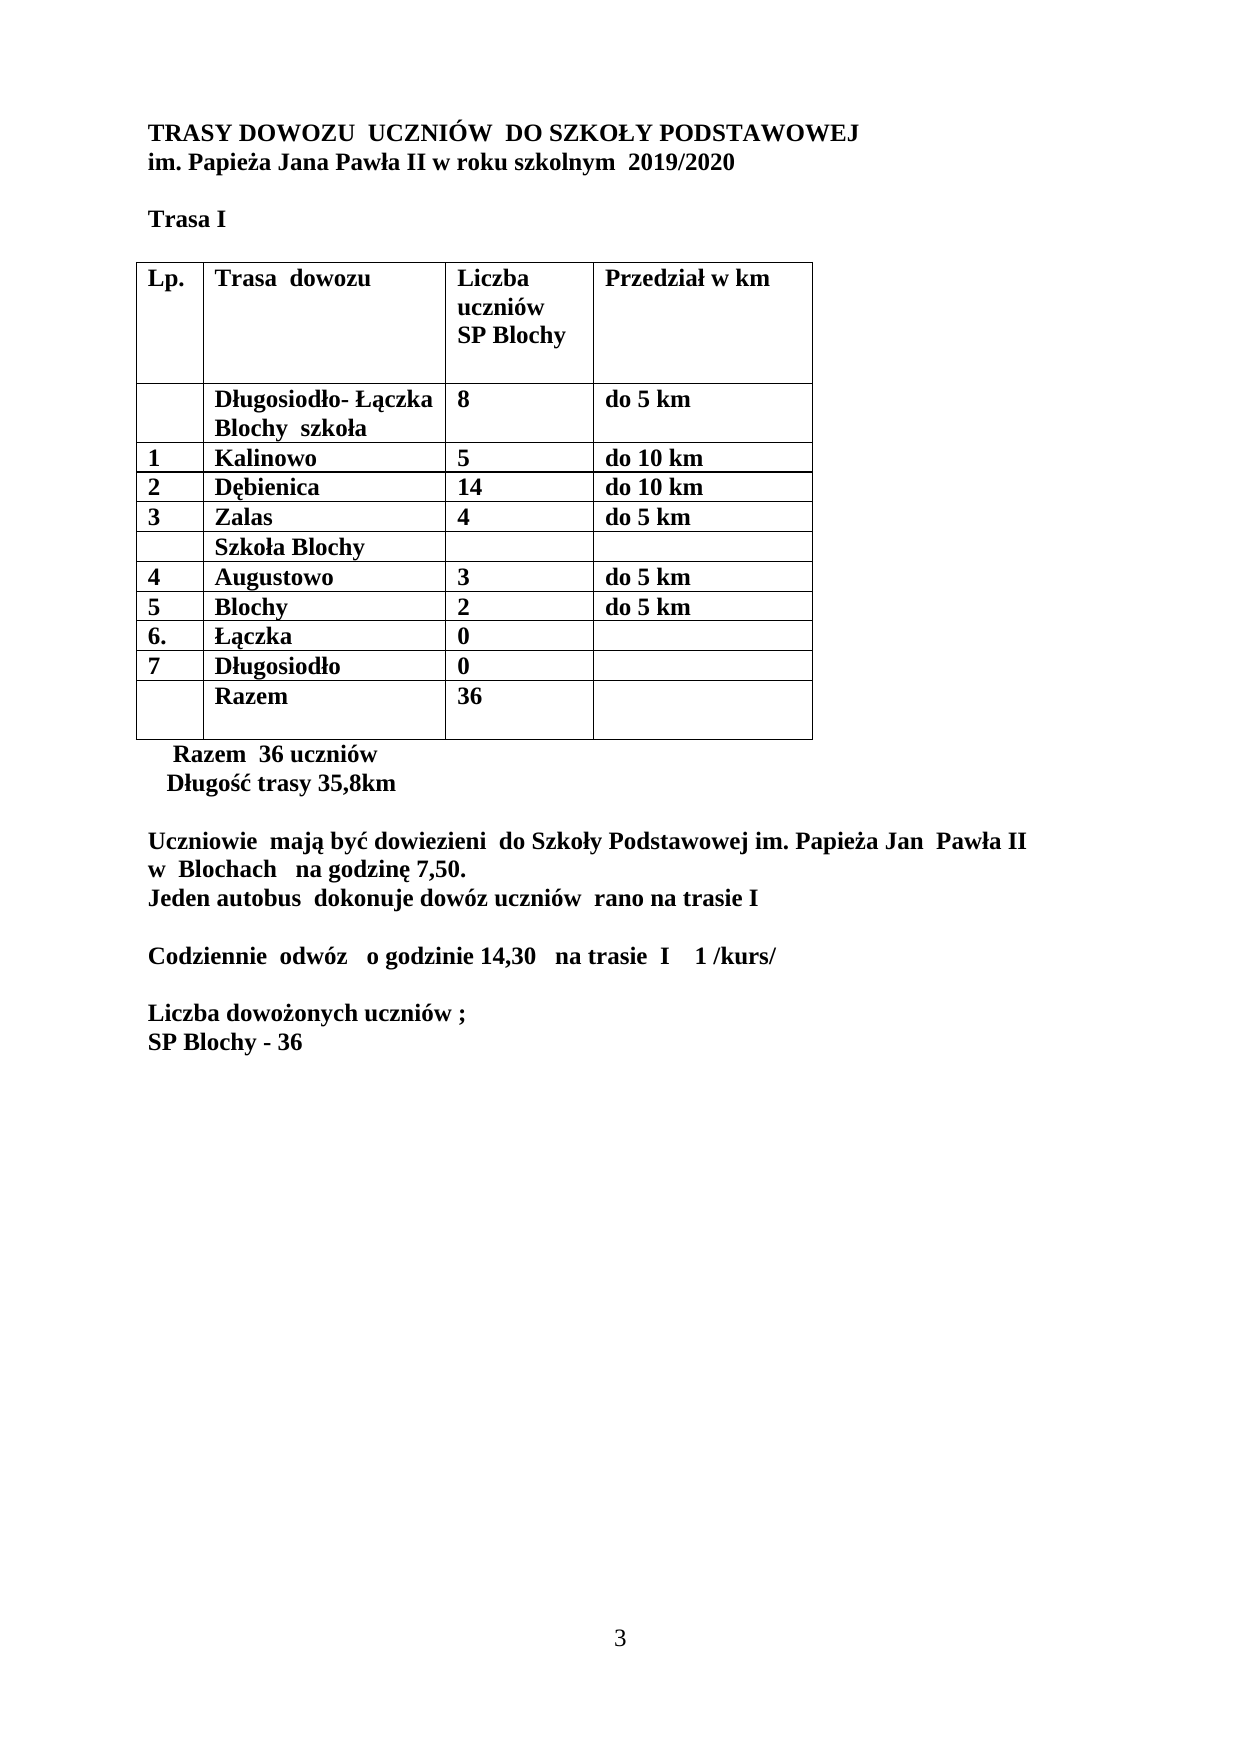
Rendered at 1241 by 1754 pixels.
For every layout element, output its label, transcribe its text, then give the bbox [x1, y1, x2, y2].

table_cell 14 [446, 473, 593, 501]
table_cell 3 [446, 562, 593, 591]
table_cell [594, 621, 812, 650]
table_cell do 10 km [594, 473, 812, 501]
table_cell [594, 532, 812, 561]
table_cell 6. [137, 621, 203, 650]
table_cell [137, 384, 203, 442]
text Razem 36 uczniów [148, 739, 1093, 768]
table_cell Razem [204, 681, 445, 738]
table_cell 2 [446, 592, 593, 620]
text Długość trasy 35,8km [148, 768, 1093, 797]
table_cell 3 [137, 502, 203, 531]
table_cell 2 [137, 473, 203, 501]
table_cell [446, 532, 593, 561]
table_cell 4 [137, 562, 203, 591]
text Trasa I [148, 204, 1093, 233]
table_cell Długosiodło [204, 651, 445, 680]
table_cell 36 [446, 681, 593, 738]
table_cell Długosiodło- Łączka Blochy szkoła [204, 384, 445, 442]
text Uczniowie mają być dowiezieni do Szkoły Podstawowej im. Papieża Jan Pawła II w Blochach na godzinę 7,50. [148, 826, 1093, 883]
text Jeden autobus dokonuje dowóz uczniów rano na trasie I [148, 883, 1093, 912]
table_header Lp. [137, 263, 203, 383]
table_cell do 5 km [594, 562, 812, 591]
table_cell 4 [446, 502, 593, 531]
table_cell 5 [446, 443, 593, 471]
text im. Papieża Jana Pawła II w roku szkolnym 2019/2020 [148, 147, 1093, 176]
table_cell Łączka [204, 621, 445, 650]
table_cell 7 [137, 651, 203, 680]
table_cell 0 [446, 651, 593, 680]
text Liczba dowożonych uczniów ; [148, 998, 1093, 1027]
table_cell 1 [137, 443, 203, 471]
table_header Przedział w km [594, 263, 812, 383]
table_cell [137, 532, 203, 561]
table_header Trasa dowozu [204, 263, 445, 383]
table_cell Kalinowo [204, 443, 445, 471]
text SP Blochy - 36 [148, 1027, 1093, 1056]
table_cell [594, 651, 812, 680]
table_cell Augustowo [204, 562, 445, 591]
table_cell 8 [446, 384, 593, 442]
table_cell 0 [446, 621, 593, 650]
text TRASY DOWOZU UCZNIÓW DO SZKOŁY PODSTAWOWEJ [148, 118, 1093, 147]
table_cell do 10 km [594, 443, 812, 471]
table_cell Dębienica [204, 473, 445, 501]
table_cell [137, 681, 203, 738]
table_cell Zalas [204, 502, 445, 531]
table_cell Blochy [204, 592, 445, 620]
text Codziennie odwóz o godzinie 14,30 na trasie I 1 /kurs/ [148, 941, 1093, 969]
table_header Liczba uczniów SP Blochy [446, 263, 593, 383]
table_cell do 5 km [594, 592, 812, 620]
table_cell 5 [137, 592, 203, 620]
table_cell do 5 km [594, 502, 812, 531]
table_cell do 5 km [594, 384, 812, 442]
table_cell [594, 681, 812, 738]
table_cell Szkoła Blochy [204, 532, 445, 561]
